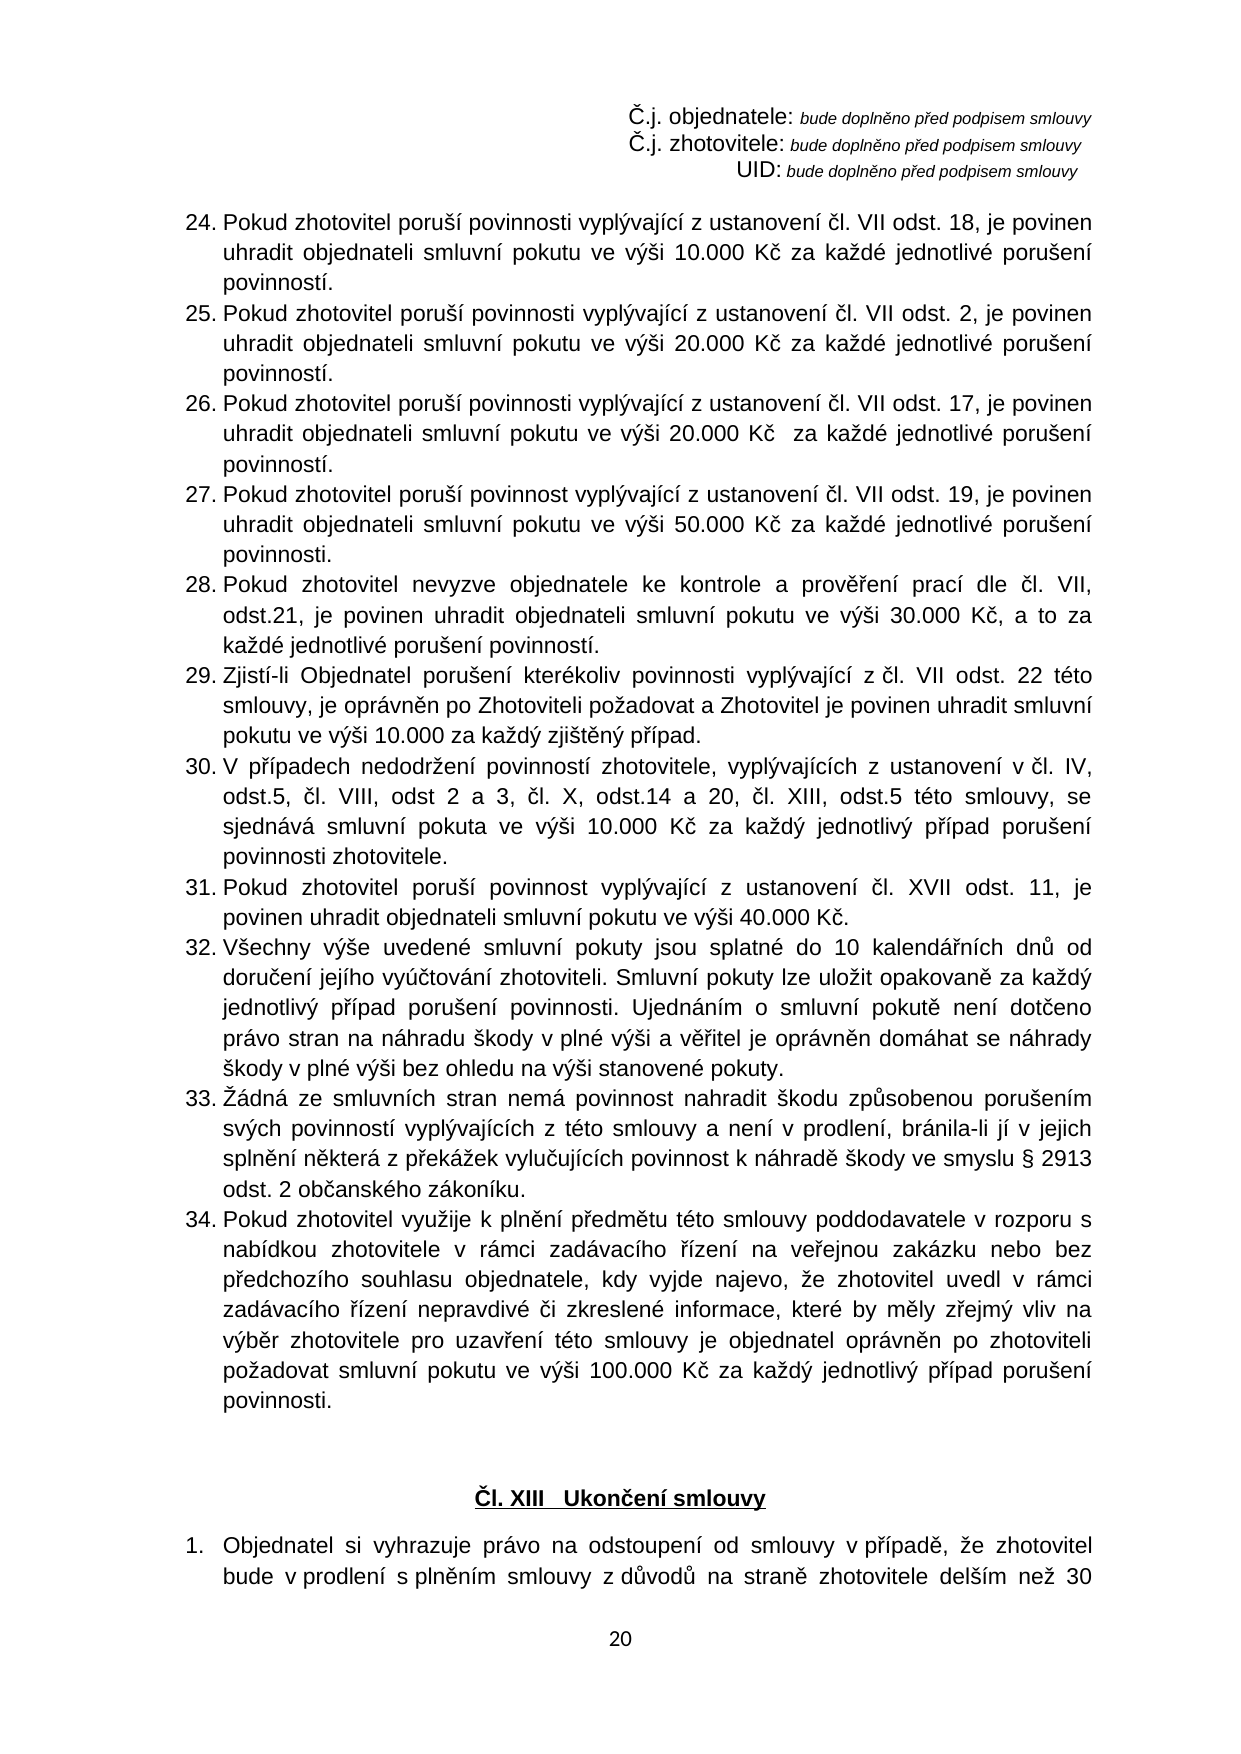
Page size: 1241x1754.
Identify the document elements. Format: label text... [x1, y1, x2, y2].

list Pokud zhotovitel poruší povinnosti vyplývající z ustanovení čl. VII odst. 17, je povinen uhradit objednateli smluvní pokutu ve výši 20.000 Kč za každé jednotlivé porušení povinností. [185, 390, 1093, 477]
list Pokud zhotovitel poruší povinnosti vyplývající z ustanovení čl. VII odst. 2, je povinen uhradit objednateli smluvní pokutu ve výši 20.000 Kč za každé jednotlivé porušení povinností. [185, 299, 1093, 386]
list Pokud zhotovitel poruší povinnosti vyplývající z ustanovení čl. VII odst. 18, je povinen uhradit objednateli smluvní pokutu ve výši 10.000 Kč za každé jednotlivé porušení povinností. [185, 209, 1093, 296]
text Čl. XIII Ukončení smlouvy [148, 1485, 1093, 1512]
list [185, 1532, 1093, 1589]
list Pokud zhotovitel poruší povinnost vyplývající z ustanovení čl. XVII odst. 11, je povinen uhradit objednateli smluvní pokutu ve výši 40.000 Kč. [185, 873, 1093, 930]
list Zjistí-li Objednatel porušení kterékoliv povinnosti vyplývající z čl. VII odst. 22 této smlouvy, je oprávněn po Zhotoviteli požadovat a Zhotovitel je povinen uhradit smluvní pokutu ve výši 10.000 za každý zjištěný případ. [185, 662, 1093, 749]
list V případech nedodržení povinností zhotovitele, vyplývajících z ustanovení v čl. IV, odst.5, čl. VIII, odst 2 a 3, čl. X, odst.14 a 20, čl. XIII, odst.5 této smlouvy, se sjednává smluvní pokuta ve výši 10.000 Kč za každý jednotlivý případ porušení povinnosti zhotovitele. [185, 753, 1093, 869]
list Pokud zhotovitel poruší povinnost vyplývající z ustanovení čl. VII odst. 19, je povinen uhradit objednateli smluvní pokutu ve výši 50.000 Kč za každé jednotlivé porušení povinnosti. [185, 481, 1093, 567]
list Pokud zhotovitel nevyzve objednatele ke kontrole a prověření prací dle čl. VII, odst.21, je povinen uhradit objednateli smluvní pokutu ve výši 30.000 Kč, a to za každé jednotlivé porušení povinností. [185, 571, 1093, 658]
list Pokud zhotovitel využije k plnění předmětu této smlouvy poddodavatele v rozporu s nabídkou zhotovitele v rámci zadávacího řízení na veřejnou zakázku nebo bez předchozího souhlasu objednatele, kdy vyjde najevo, že zhotovitel uvedl v rámci zadávacího řízení nepravdivé či zkreslené informace, které by měly zřejmý vliv na výběr zhotovitele pro uzavření této smlouvy je objednatel oprávněn po zhotoviteli požadovat smluvní pokutu ve výši 100.000 Kč za každý jednotlivý případ porušení povinnosti. [185, 1206, 1093, 1413]
list Všechny výše uvedené smluvní pokuty jsou splatné do 10 kalendářních dnů od doručení jejího vyúčtování zhotoviteli. Smluvní pokuty lze uložit opakovaně za každý jednotlivý případ porušení povinnosti. Ujednáním o smluvní pokutě není dotčeno právo stran na náhradu škody v plné výši a věřitel je oprávněn domáhat se náhrady škody v plné výši bez ohledu na výši stanovené pokuty. [185, 934, 1093, 1081]
list Žádná ze smluvních stran nemá povinnost nahradit škodu způsobenou porušením svých povinností vyplývajících z této smlouvy a není v prodlení, bránila-li jí v jejich splnění některá z překážek vylučujících povinnost k náhradě škody ve smyslu § 2913 odst. 2 občanského zákoníku. [185, 1085, 1093, 1202]
